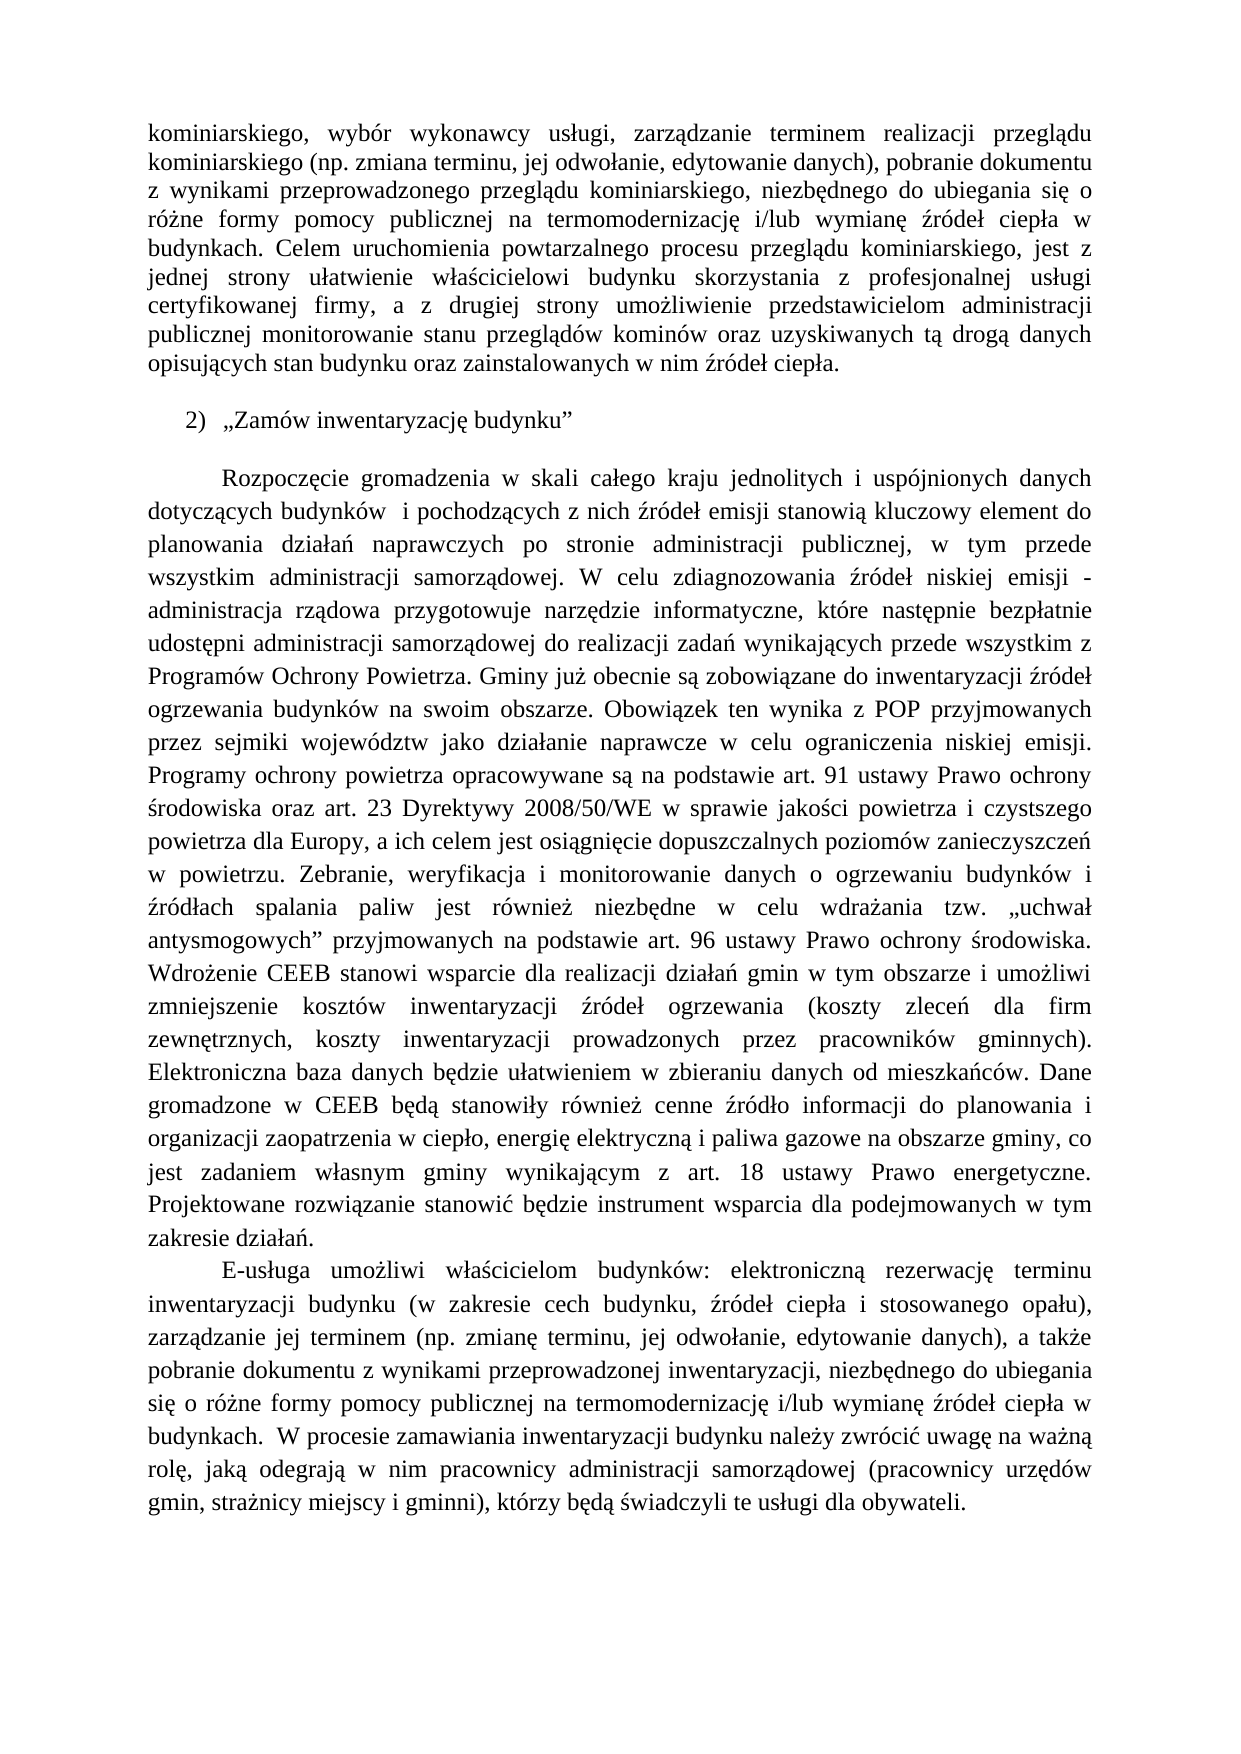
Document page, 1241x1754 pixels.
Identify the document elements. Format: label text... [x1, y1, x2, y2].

text Rozpoczęcie gromadzenia w skali całego kraju jednolitych i uspójnionych danych dotyczących budynków i pochodzących z nich źródeł emisji stanowią kluczowy element do planowania działań naprawczych po stronie administracji publicznej, w tym przede wszystkim administracji samorządowej. W celu zdiagnozowania źródeł niskiej emisji - administracja rządowa przygotowuje narzędzie informatyczne, które następnie bezpłatnie udostępni administracji samorządowej do realizacji zadań wynikających przede wszystkim z Programów Ochrony Powietrza. Gminy już obecnie są zobowiązane do inwentaryzacji źródeł ogrzewania budynków na swoim obszarze. Obowiązek ten wynika z POP przyjmowanych przez sejmiki województw jako działanie naprawcze w celu ograniczenia niskiej emisji. Programy ochrony powietrza opracowywane są na podstawie art. 91 ustawy Prawo ochrony środowiska oraz art. 23 Dyrektywy 2008/50/WE w sprawie jakości powietrza i czystszego powietrza dla Europy, a ich celem jest osiągnięcie dopuszczalnych poziomów zanieczyszczeń w powietrzu. Zebranie, weryfikacja i monitorowanie danych o ogrzewaniu budynków i źródłach spalania paliw jest również niezbędne w celu wdrażania tzw. „uchwał antysmogowych” przyjmowanych na podstawie art. 96 ustawy Prawo ochrony środowiska. Wdrożenie CEEB stanowi wsparcie dla realizacji działań gmin w tym obszarze i umożliwi zmniejszenie kosztów inwentaryzacji źródeł ogrzewania (koszty zleceń dla firm zewnętrznych, koszty inwentaryzacji prowadzonych przez pracowników gminnych). Elektroniczna baza danych będzie ułatwieniem w zbieraniu danych od mieszkańców. Dane gromadzone w CEEB będą stanowiły również cenne źródło informacji do planowania i organizacji zaopatrzenia w ciepło, energię elektryczną i paliwa gazowe na obszarze gminy, co jest zadaniem własnym gminy wynikającym z art. 18 ustawy Prawo energetyczne. Projektowane rozwiązanie stanowić będzie instrument wsparcia dla podejmowanych w tym zakresie działań. [148, 463, 1093, 1251]
list „Zamów inwentaryzację budynku” [185, 406, 1093, 434]
text E-usługa umożliwi właścicielom budynków: elektroniczną rezerwację terminu inwentaryzacji budynku (w zakresie cech budynku, źródeł ciepła i stosowanego opału), zarządzanie jej terminem (np. zmianę terminu, jej odwołanie, edytowanie danych), a także pobranie dokumentu z wynikami przeprowadzonej inwentaryzacji, niezbędnego do ubiegania się o różne formy pomocy publicznej na termomodernizację i/lub wymianę źródeł ciepła w budynkach. W procesie zamawiania inwentaryzacji budynku należy zwrócić uwagę na ważną rolę, jaką odegrają w nim pracownicy administracji samorządowej (pracownicy urzędów gmin, strażnicy miejscy i gminni), którzy będą świadczyli te usługi dla obywateli. [148, 1256, 1093, 1516]
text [148, 118, 1093, 377]
